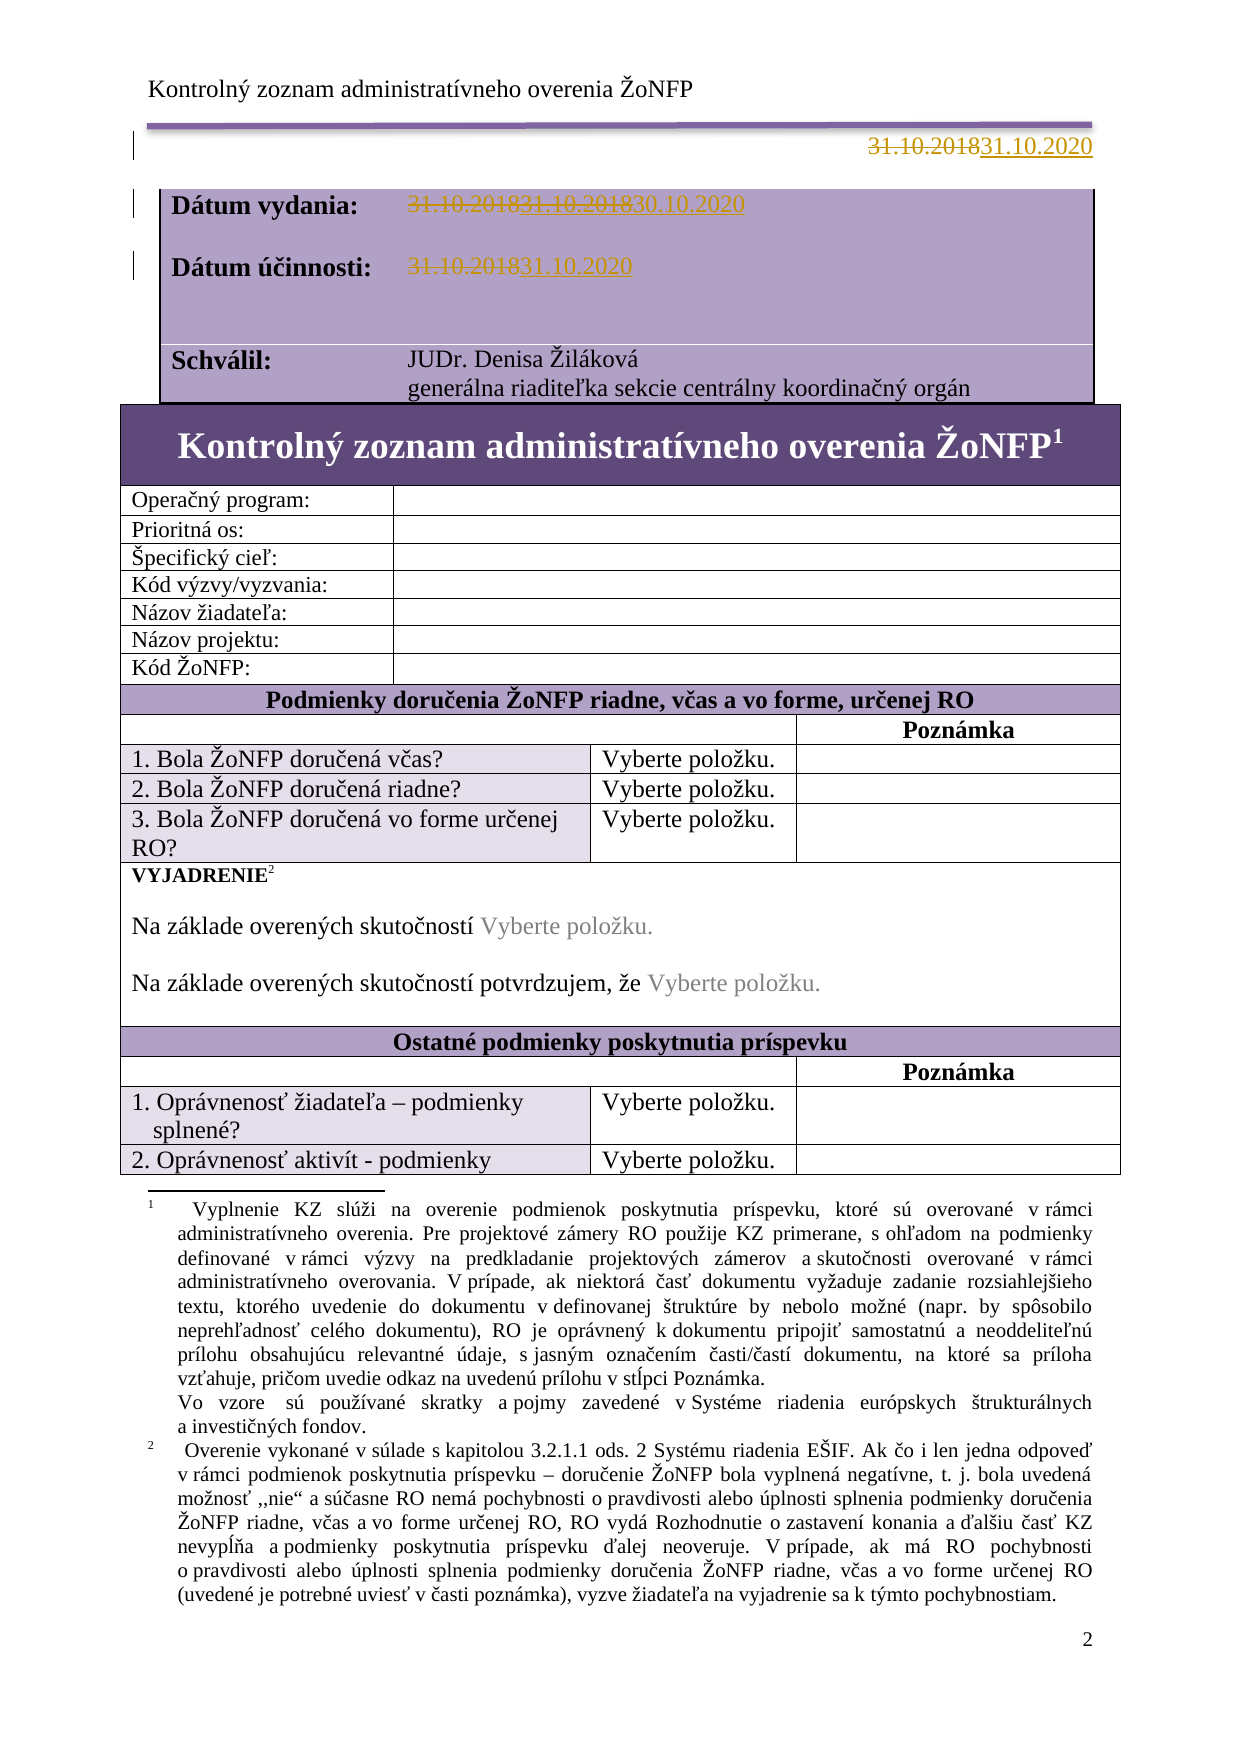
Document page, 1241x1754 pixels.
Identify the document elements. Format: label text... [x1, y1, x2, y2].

table_cell [797, 804, 1120, 862]
table_cell Názov projektu: [121, 626, 393, 653]
table_cell [121, 715, 796, 743]
table_cell VYJADRENIE Na základe overených skutočností Na základe overených skutočností potvrdzujem, že [121, 863, 1120, 1026]
table_cell Schválil: [161, 345, 396, 402]
table_cell [797, 774, 1120, 803]
table_cell Kód ŽoNFP: [121, 654, 393, 684]
table_cell Ostatné podmienky poskytnutia príspevku [121, 1027, 1120, 1056]
table_cell 1. Oprávnenosť žiadateľa – podmienky splnené? [121, 1087, 590, 1144]
table_cell [797, 745, 1120, 773]
table_cell [394, 516, 1120, 543]
table_cell JUDr. Denisa Žiláková generálna riaditeľka sekcie centrálny koordinačný orgán [396, 345, 1093, 402]
table_header Kontrolný zoznam administratívneho overenia ŽoNFP [121, 405, 1120, 485]
table_cell [394, 599, 1120, 625]
table_cell Dátum vydania: [161, 189, 396, 251]
table_cell [797, 1145, 1120, 1174]
table_cell 1. Bola ŽoNFP doručená včas? [121, 745, 590, 773]
table_cell Prioritná os: [121, 516, 393, 543]
table_cell [394, 486, 1120, 515]
table_cell [394, 626, 1120, 653]
table_cell Dátum účinnosti: [161, 251, 396, 344]
table_cell [394, 571, 1120, 598]
table_cell [396, 189, 1093, 251]
table_cell Poznámka [797, 715, 1120, 743]
table_cell Podmienky doručenia ŽoNFP riadne, včas a vo forme, určenej RO [121, 685, 1120, 714]
table_cell Operačný program: [121, 486, 393, 515]
table_cell Názov žiadateľa: [121, 599, 393, 625]
table_cell [121, 1057, 796, 1086]
table_cell [394, 654, 1120, 684]
table_cell Kód výzvy/vyzvania: [121, 571, 393, 598]
table_cell 3. Bola ŽoNFP doručená vo forme určenej RO? [121, 804, 590, 862]
table_cell 2. Oprávnenosť aktivít - podmienky splnené? [121, 1145, 590, 1174]
table_cell 2. Bola ŽoNFP doručená riadne? [121, 774, 590, 803]
table_cell [396, 251, 1093, 344]
table_cell [797, 1087, 1120, 1144]
table_cell [394, 544, 1120, 570]
table_cell Poznámka [797, 1057, 1120, 1086]
table_cell Špecifický cieľ: [121, 544, 393, 570]
